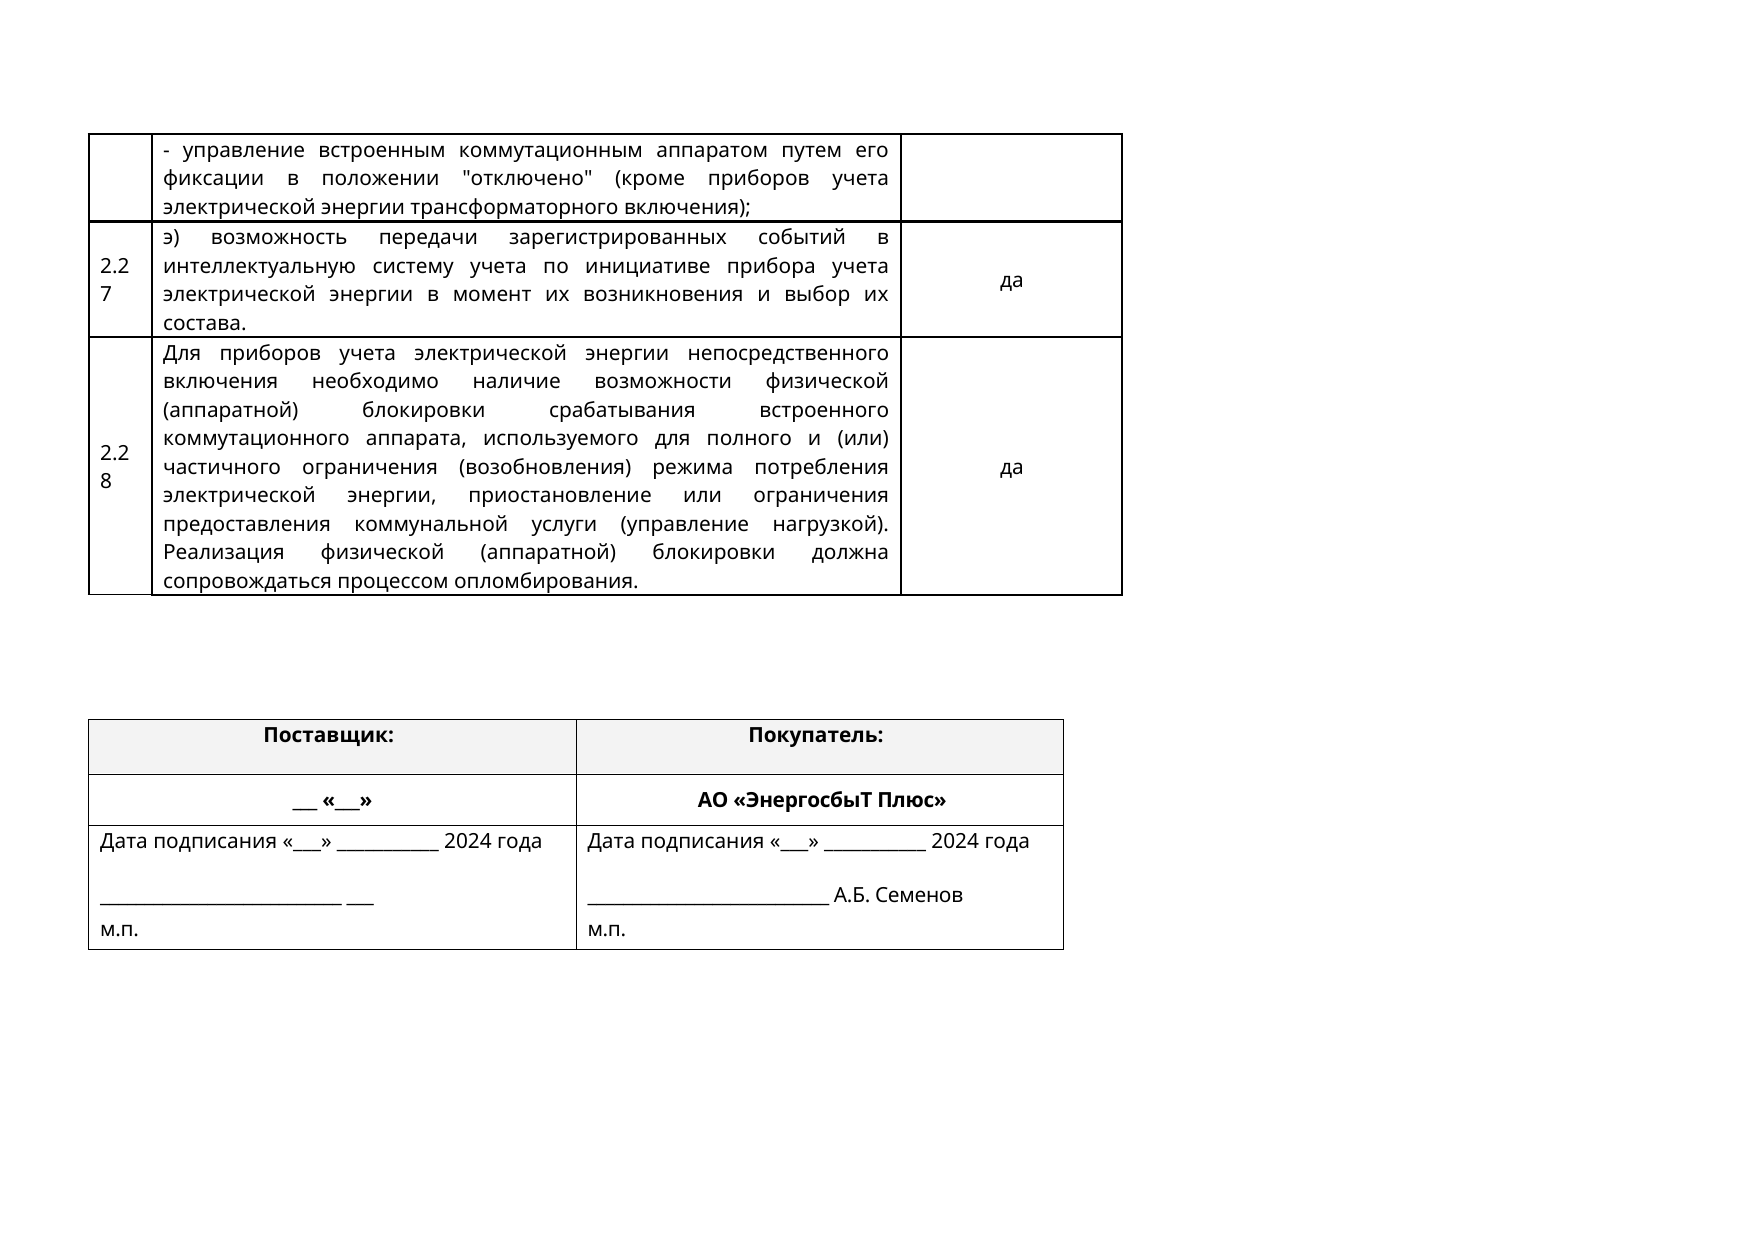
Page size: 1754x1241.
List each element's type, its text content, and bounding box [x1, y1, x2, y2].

table_cell Дата подписания «___» ___________ 2024 года ___________________________ А.Б. Семенов м.п. [577, 826, 1063, 949]
table_cell АО «ЭнергосбыТ Плюс» [577, 775, 1063, 825]
table_header Покупатель: [577, 720, 1063, 773]
table_cell э) возможность передачи зарегистрированных событий в интеллектуальную систему учета по инициативе прибора учета электрической энергии в момент их возникновения и выбор их состава. [153, 223, 900, 336]
table_cell - управление встроенным коммутационным аппаратом путем его фиксации в положении "отключено" (кроме приборов учета электрической энергии трансформаторного включения); [153, 135, 900, 220]
table_cell Дата подписания «___» ___________ 2024 года ___________________________ ___ м.п. [89, 826, 576, 949]
table_cell да [902, 338, 1121, 594]
table_cell ___ «___» [89, 775, 576, 825]
table_cell да [902, 223, 1121, 336]
table_header Поставщик: [89, 720, 576, 773]
table_cell 2.27 [90, 223, 151, 336]
table_cell 2.28 [90, 338, 151, 594]
table_cell Для приборов учета электрической энергии непосредственного включения необходимо наличие возможности физической (аппаратной) блокировки срабатывания встроенного коммутационного аппарата, используемого для полного и (или) частичного ограничения (возобновления) режима потребления электрической энергии, приостановление или ограничения предоставления коммунальной услуги (управление нагрузкой). Реализация физической (аппаратной) блокировки должна сопровождаться процессом опломбирования. [153, 338, 900, 594]
